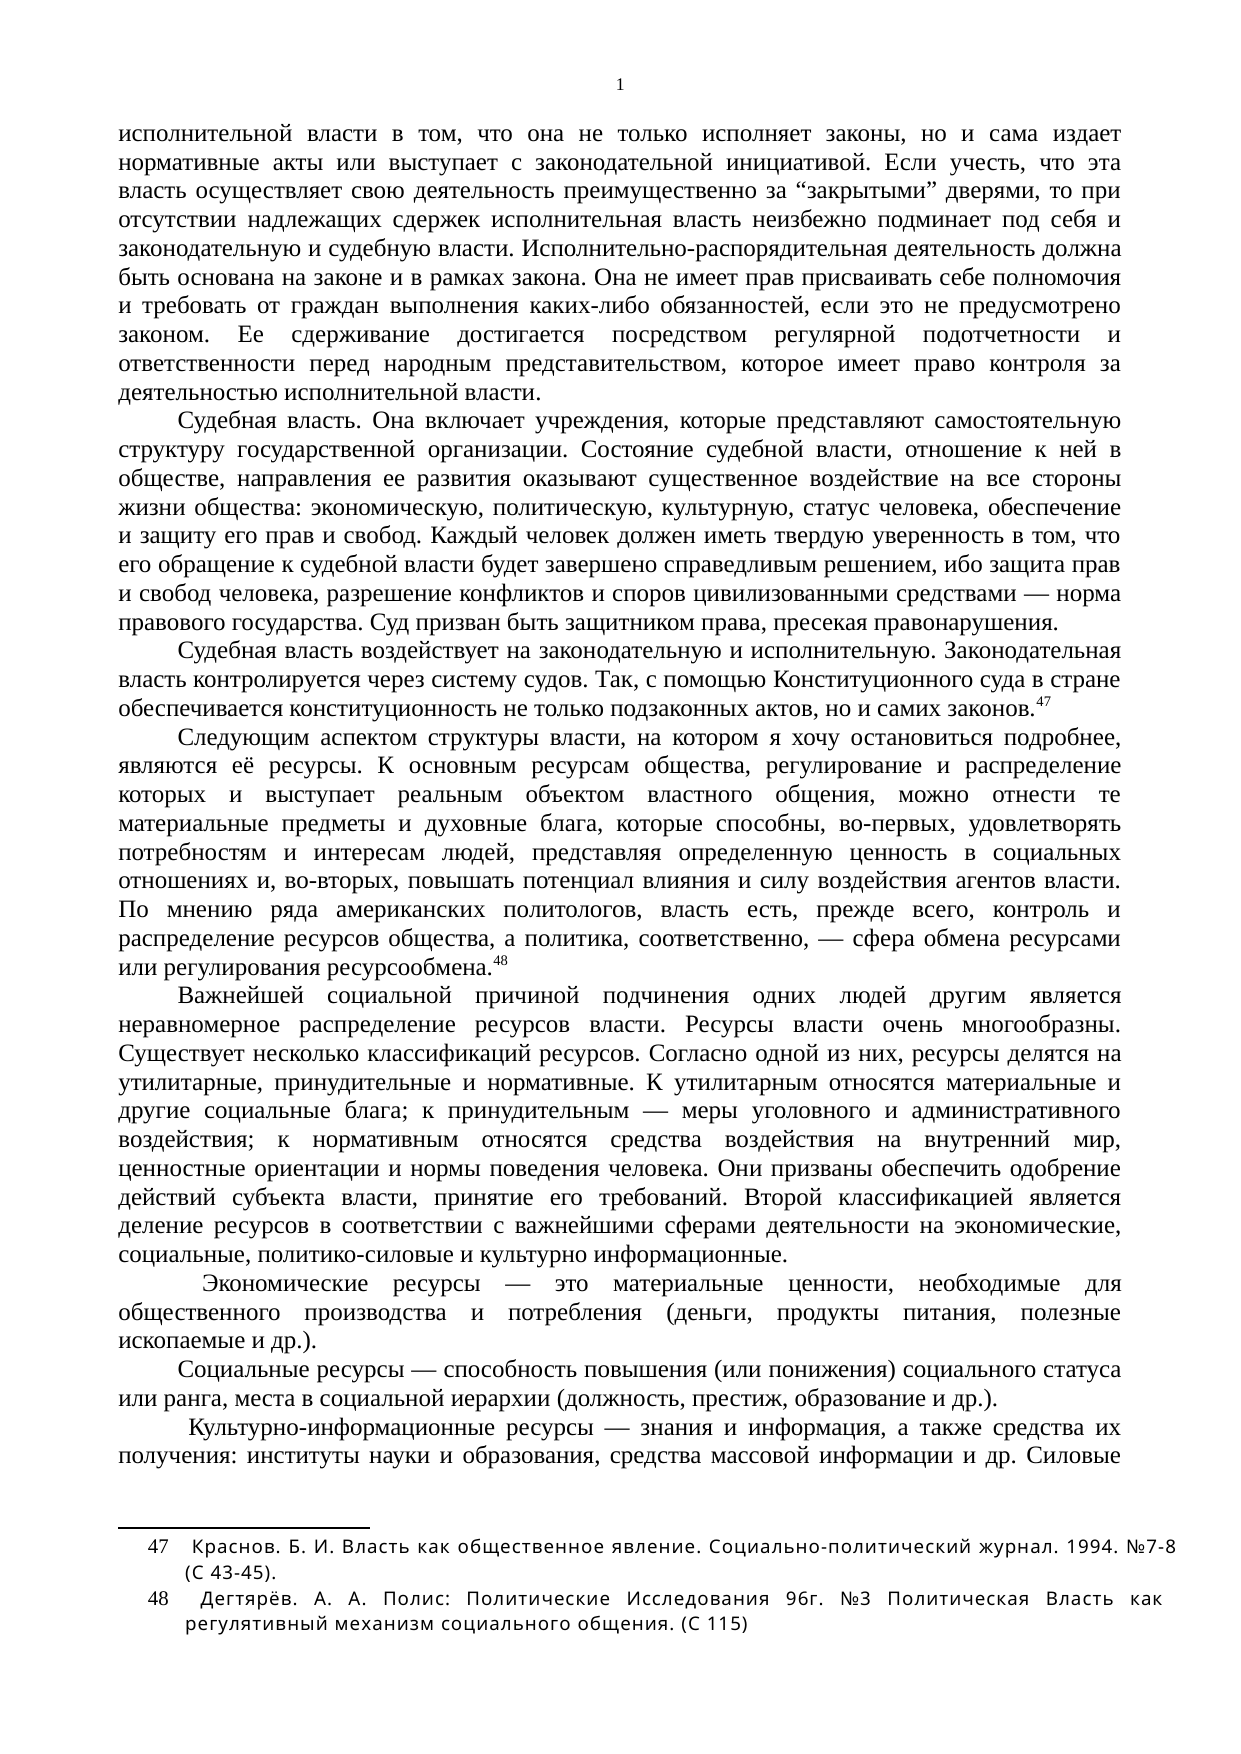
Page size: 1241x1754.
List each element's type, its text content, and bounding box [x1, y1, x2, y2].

text Экономические ресурсы — это материальные ценности, необходимые для общественного производства и потребления (деньги, продукты питания, полезные ископаемые и др.). [118, 1268, 1122, 1354]
text Судебная власть воздействует на законодательную и исполнительную. Законодательная власть контролируется через систему судов. Так, с помощью Конституционного суда в стране обеспечивается конституционность не только подзаконных актов, но и самих законов. [118, 636, 1122, 722]
text Судебная власть. Она включает учреждения, которые представляют самостоятельную структуру государственной организации. Состояние судебной власти, отношение к ней в обществе, направления ее развития оказывают существенное воздействие на все стороны жизни общества: экономическую, политическую, культурную, статус человека, обеспечение и защиту его прав и свобод. Каждый человек должен иметь твердую уверенность в том, что его обращение к судебной власти будет завершено справедливым решением, ибо защита прав и свобод человека, разрешение конфликтов и споров цивилизованными средствами — норма правового государства. Суд призван быть защитником права, пресекая правонарушения. [118, 406, 1122, 636]
text Социальные ресурсы — способность повышения (или понижения) социального статуса или ранга, места в социальной иерархии (должность, престиж, образование и др.). [118, 1354, 1122, 1412]
text Следующим аспектом структуры власти, на котором я хочу остановиться подробнее, являются её ресурсы. К основным ресурсам общества, регулирование и распределение которых и выступает реальным объектом властного общения, можно отнести те материальные предметы и духовные блага, которые способны, во-первых, удовлетворять потребностям и интересам людей, представляя определенную ценность в социальных отношениях и, во-вторых, повышать потенциал влияния и силу воздействия агентов власти. По мнению ряда американских политологов, власть есть, прежде всего, контроль и распределение ресурсов общества, а политика, соответственно, — сфера обмена ресурсами или регулирования ресурсообмена. [118, 722, 1122, 981]
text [118, 1412, 1122, 1469]
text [118, 118, 1122, 406]
text Важнейшей социальной причиной подчинения одних людей другим является неравномерное распределение ресурсов власти. Ресурсы власти очень многообразны. Существует несколько классификаций ресурсов. Согласно одной из них, ресурсы делятся на утилитарные, принудительные и нормативные. К утилитарным относятся материальные и другие социальные блага; к принудительным — меры уголовного и административного воздействия; к нормативным относятся средства воздействия на внутренний мир, ценностные ориентации и нормы поведения человека. Они призваны обеспечить одобрение действий субъекта власти, принятие его требований. Второй классификацией является деление ресурсов в соответствии с важнейшими сферами деятельности на экономические, социальные, политико-силовые и культурно информационные. [118, 981, 1122, 1268]
